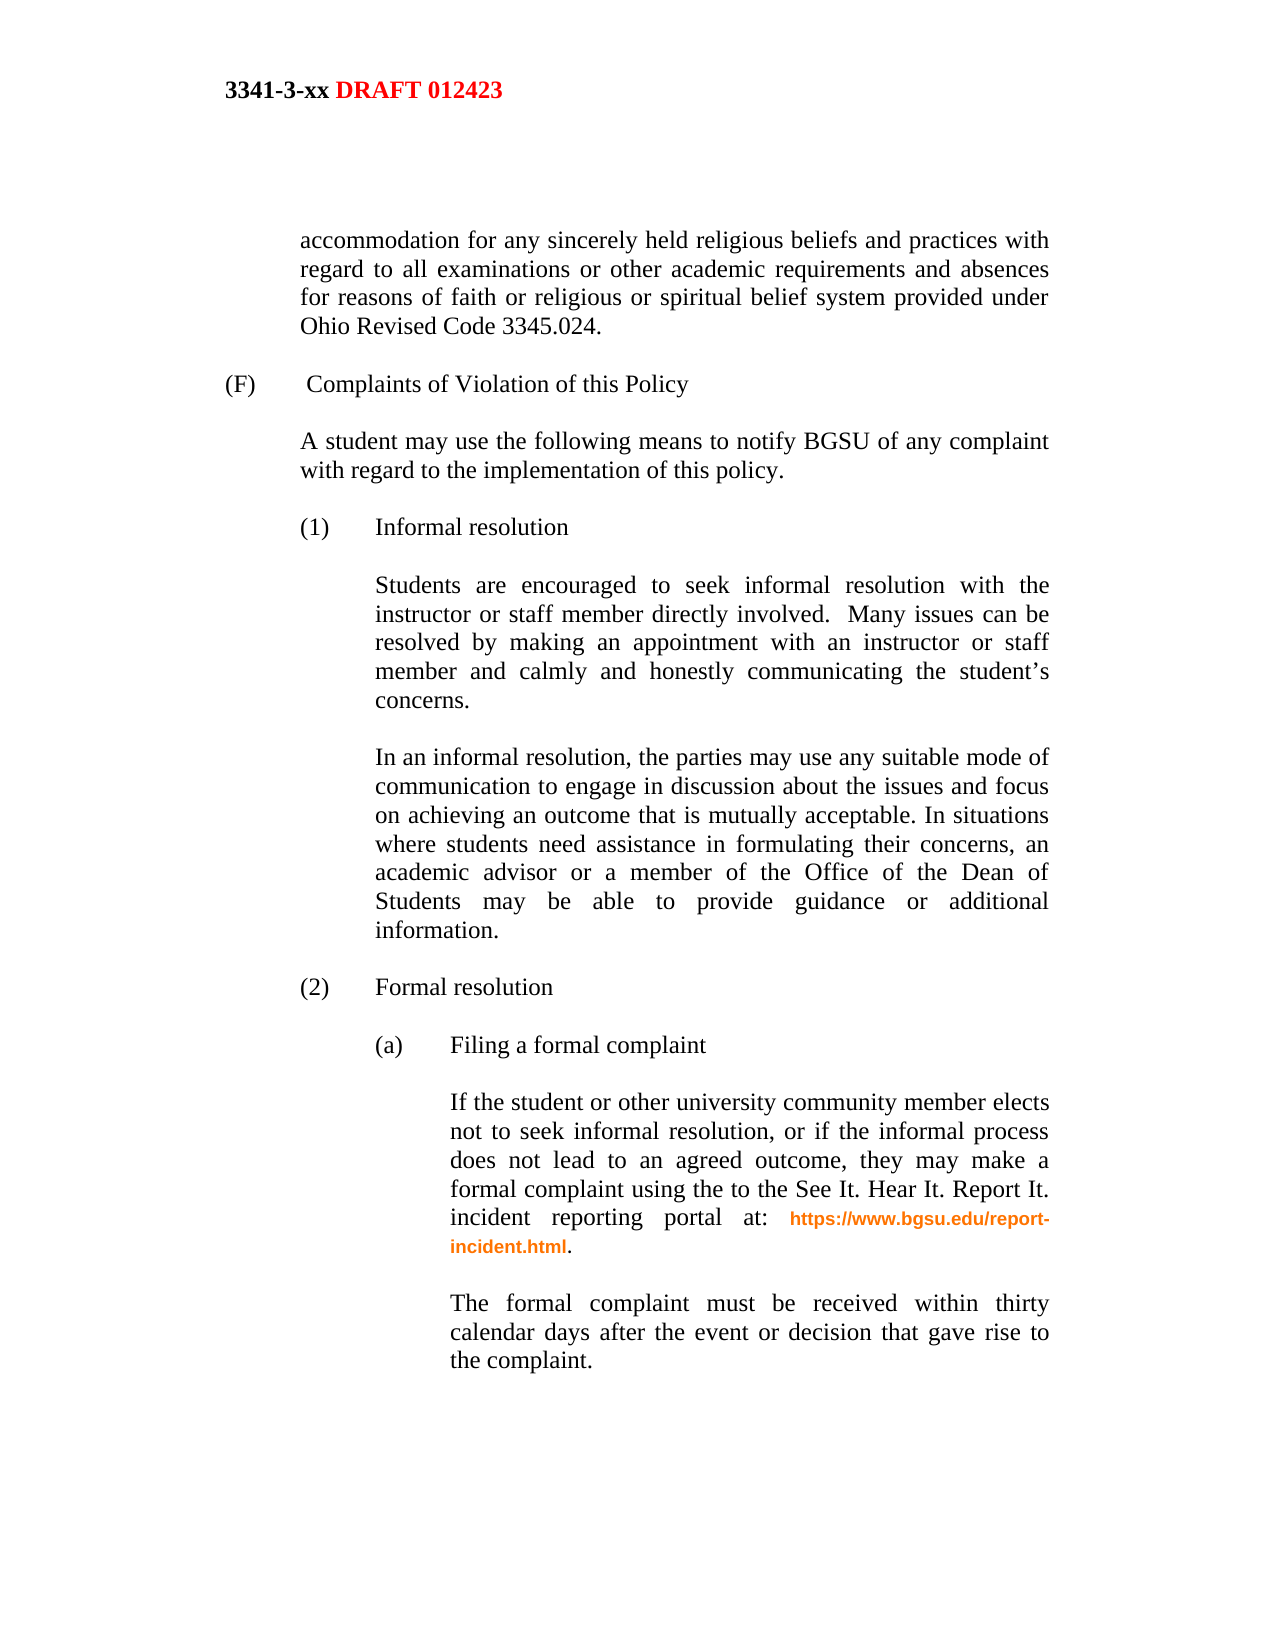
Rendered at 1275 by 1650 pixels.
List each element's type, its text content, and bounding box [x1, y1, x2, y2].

text The formal complaint must be received within thirty calendar days after the event or decision that gave rise to the complaint. [450, 1288, 1050, 1374]
text A student may use the following means to notify BGSU of any complaint with regard to the implementation of this policy. [300, 426, 1050, 484]
text (a) Filing a formal complaint [300, 1030, 1050, 1059]
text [300, 225, 1050, 340]
text If the student or other university community member elects not to seek informal resolution, or if the informal process does not lead to an agreed outcome, they may make a formal complaint using the to the See It. Hear It. Report It. incident reporting portal at: https://www.bgsu.edu/report-incident.html. [450, 1087, 1050, 1259]
text (2) Formal resolution [300, 972, 1050, 1001]
text In an informal resolution, the parties may use any suitable mode of communication to engage in discussion about the issues and focus on achieving an outcome that is mutually acceptable. In situations where students need assistance in formulating their concerns, an academic advisor or a member of the Office of the Dean of Students may be able to provide guidance or additional information. [375, 742, 1050, 944]
text (F) Complaints of Violation of this Policy [225, 369, 1050, 397]
text Students are encouraged to seek informal resolution with the instructor or staff member directly involved. Many issues can be resolved by making an appointment with an instructor or staff member and calmly and honestly communicating the student’s concerns. [375, 570, 1050, 714]
text (1) Informal resolution [300, 512, 1050, 541]
